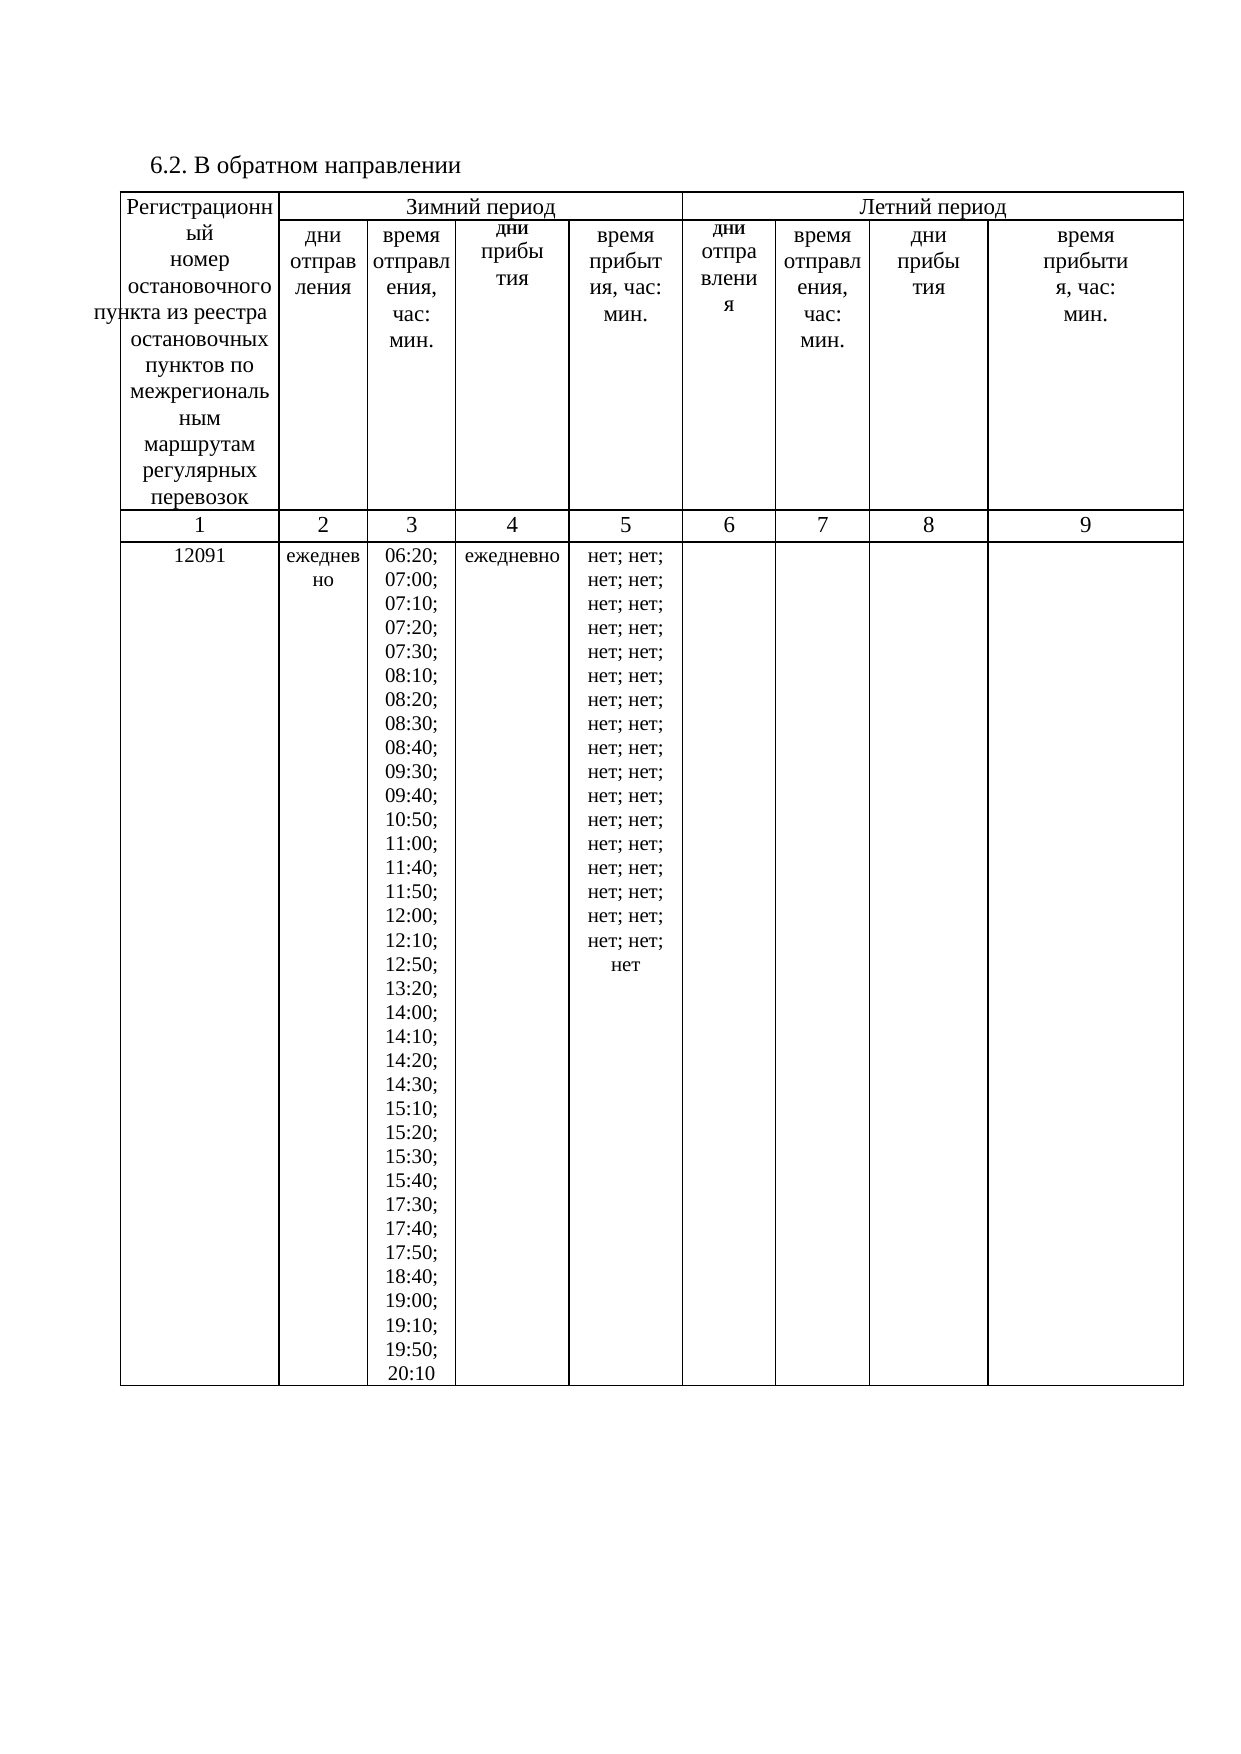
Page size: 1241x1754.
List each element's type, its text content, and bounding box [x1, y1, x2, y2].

table_cell [683, 543, 775, 1385]
table_cell 6 [683, 511, 775, 541]
table_cell ежедневно [456, 543, 568, 1385]
table_cell время прибыт ия, час: мин. [570, 221, 682, 509]
table_cell ежедневно [280, 543, 367, 1385]
table_cell 3 [368, 511, 455, 541]
table_cell [870, 543, 987, 1385]
table_cell время отправл ения, час: мин. [368, 221, 455, 509]
table_cell ДНИ отпра влени я [683, 221, 775, 509]
table_cell ДНИ прибы тия [456, 221, 568, 509]
table_header Летний период [683, 193, 1183, 219]
table_cell 7 [776, 511, 869, 541]
table_cell 9 [989, 511, 1183, 541]
table_cell дни прибы тия [870, 221, 987, 509]
table_cell дни отправ ления [280, 221, 367, 509]
table_cell время отправл ения, час: мин. [776, 221, 869, 509]
table_cell время прибыти я, час: мин. [989, 221, 1183, 509]
table_cell 2 [280, 511, 367, 541]
table_cell 06:20; 07:00; 07:10; 07:20; 07:30; 08:10; 08:20; 08:30; 08:40; 09:30; 09:40; 10:50; 11:00; 11:40; 11:50; 12:00; 12:10; 12:50; 13:20; 14:00; 14:10; 14:20; 14:30; 15:10; 15:20; 15:30; 15:40; 17:30; 17:40; 17:50; 18:40; 19:00; 19:10; 19:50; 20:10 [368, 543, 455, 1385]
table_cell [989, 543, 1183, 1385]
table_cell 5 [570, 511, 682, 541]
table_header Регистрационный номер остановочного пункта из реестра остановочных пунктов по межрегиональным маршрутам регулярных перевозок [121, 193, 278, 509]
table_cell [776, 543, 869, 1385]
table_cell 1 [121, 511, 278, 541]
table_cell 8 [870, 511, 987, 541]
table_cell 12091 [121, 543, 278, 1385]
table_cell 4 [456, 511, 568, 541]
table_header Зимний период [280, 193, 682, 219]
text 6.2. В обратном направлении [150, 150, 1090, 179]
